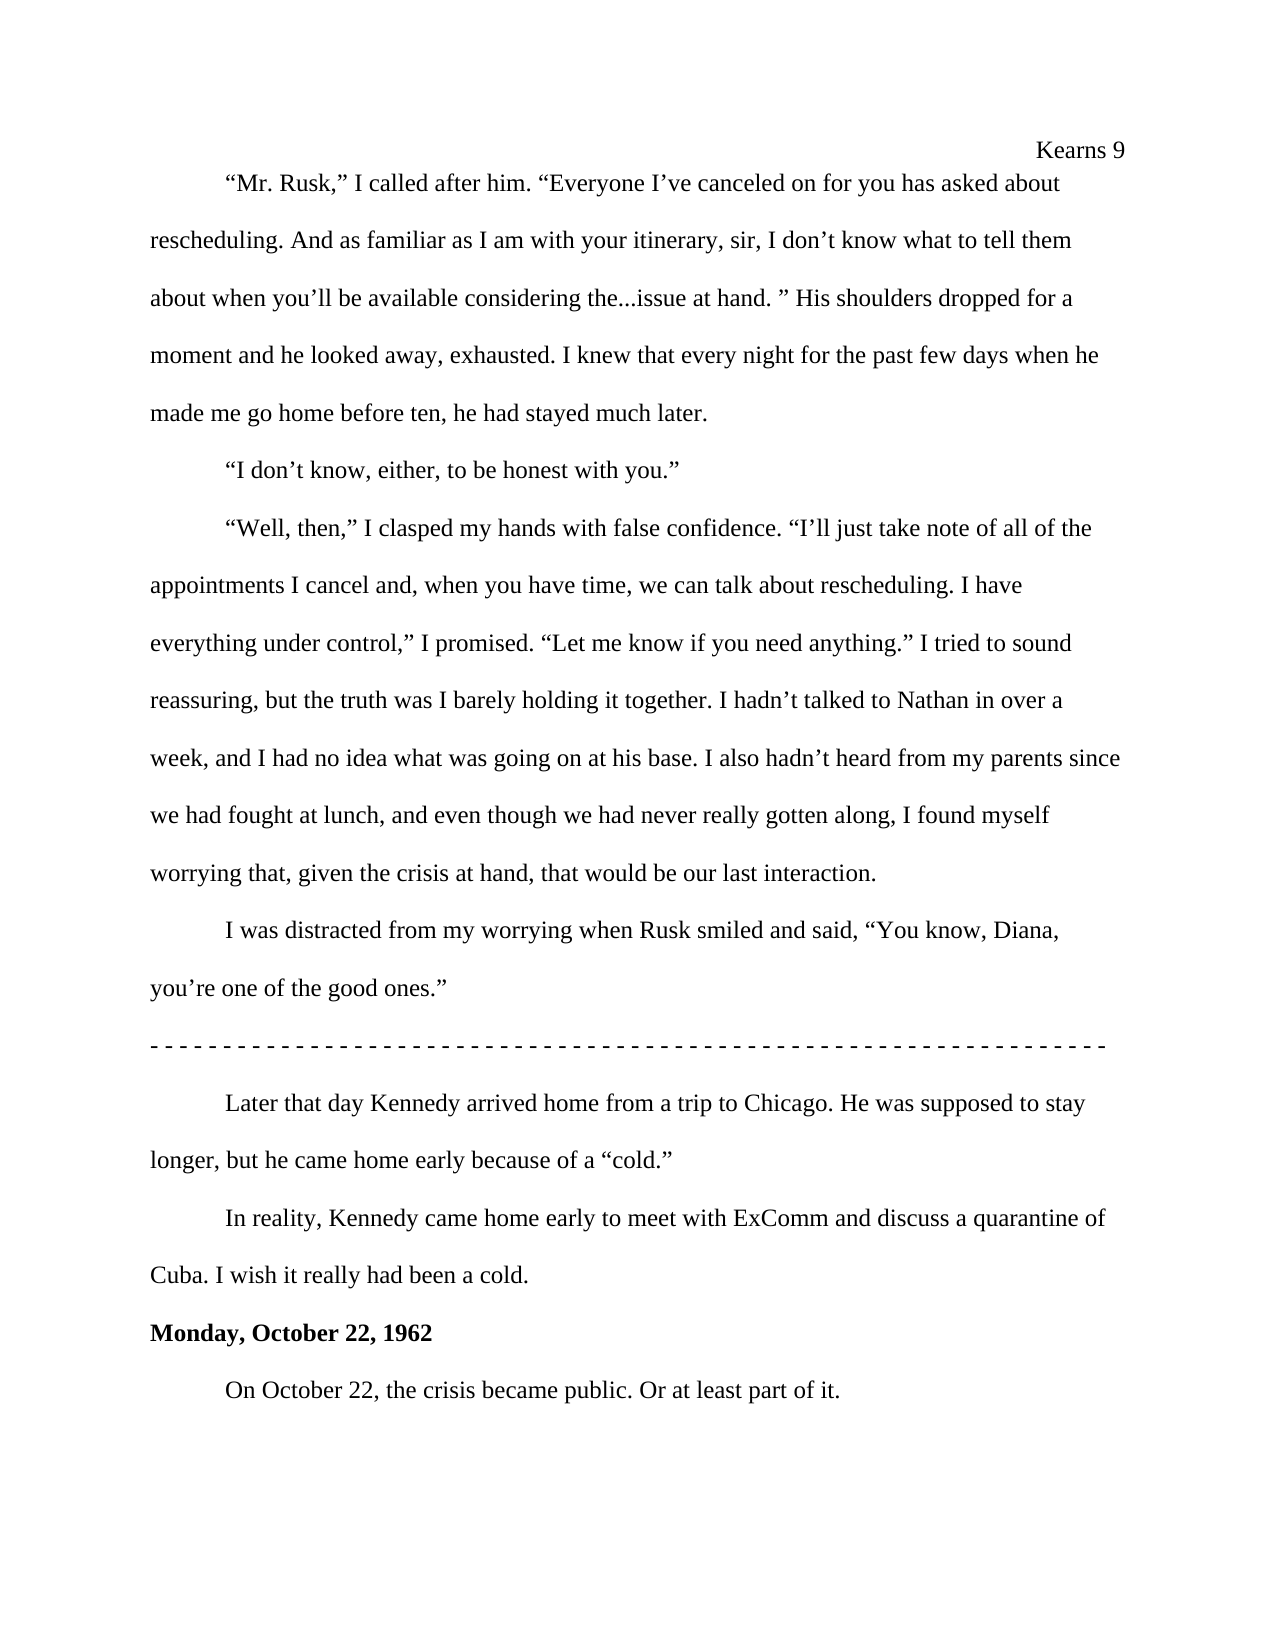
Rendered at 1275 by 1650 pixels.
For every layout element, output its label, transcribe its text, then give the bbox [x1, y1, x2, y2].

text On October 22, the crisis became public. Or at least part of it. [150, 1376, 1125, 1404]
text “I don’t know, either, to be honest with you.” [150, 456, 1125, 484]
text Monday, October 22, 1962 [150, 1318, 1125, 1347]
text In reality, Kennedy came home early to meet with ExComm and discuss a quarantine of Cuba. I wish it really had been a cold. [150, 1203, 1125, 1289]
text - - - - - - - - - - - - - - - - - - - - - - - - - - - - - - - - - - - - - - - - - - - - - - - - - - - - - - - - - - - - - - - - - - [150, 1031, 1125, 1059]
text I was distracted from my worrying when Rusk smiled and said, “You know, Diana, you’re one of the good ones.” [150, 916, 1125, 1002]
text Later that day Kennedy arrived home from a trip to Chicago. He was supposed to stay longer, but he came home early because of a “cold.” [150, 1088, 1125, 1174]
text “Mr. Rusk,” I called after him. “Everyone I’ve canceled on for you has asked about rescheduling. And as familiar as I am with your itinerary, sir, I don’t know what to tell them about when you’ll be available considering the...issue at hand. ” His shoulders dropped for a moment and he looked away, exhausted. I knew that every night for the past few days when he made me go home before ten, he had stayed much later. [150, 168, 1125, 427]
text “Well, then,” I clasped my hands with false confidence. “I’ll just take note of all of the appointments I cancel and, when you have time, we can talk about rescheduling. I have everything under control,” I promised. “Let me know if you need anything.” I tried to sound reassuring, but the truth was I barely holding it together. I hadn’t talked to Nathan in over a week, and I had no idea what was going on at his base. I also hadn’t heard from my parents since we had fought at lunch, and even though we had never really gotten along, I found myself worrying that, given the crisis at hand, that would be our last interaction. [150, 513, 1125, 887]
